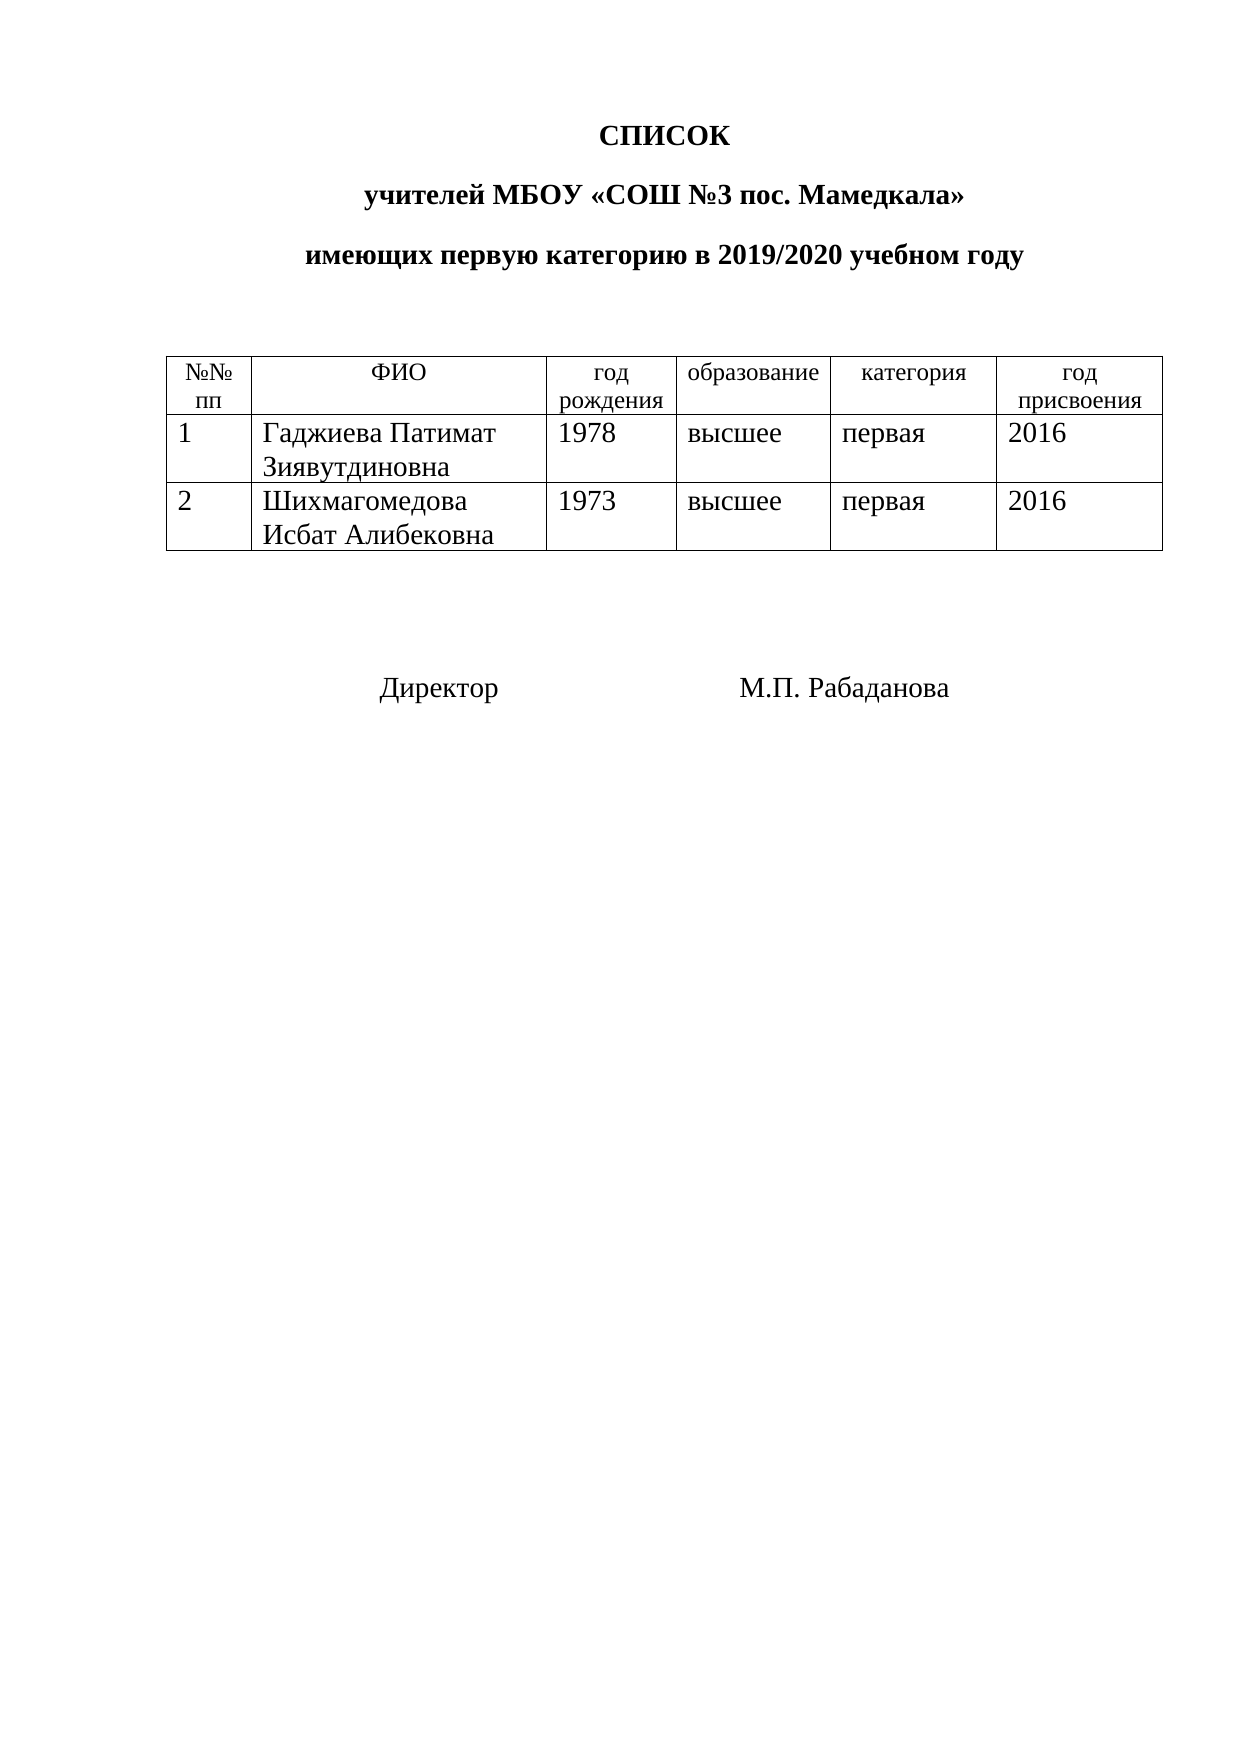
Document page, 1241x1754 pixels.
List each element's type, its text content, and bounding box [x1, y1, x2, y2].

table_cell 2016 [997, 483, 1162, 550]
text СПИСОК [177, 118, 1152, 152]
table_cell Шихмагомедова Исбат Алибековна [252, 483, 546, 550]
table_cell 1 [167, 415, 251, 482]
table_cell 1973 [547, 483, 676, 550]
text Директор М.П. Рабаданова [177, 670, 1152, 704]
table_cell высшее [677, 415, 830, 482]
table_header ФИО [252, 357, 546, 414]
table_cell первая [831, 483, 996, 550]
table_header №№ пп [167, 357, 251, 414]
table_header образование [677, 357, 830, 414]
table_header год присвоения [997, 357, 1162, 414]
text имеющих первую категорию в 2019/2020 учебном году [177, 237, 1152, 270]
table_cell 1978 [547, 415, 676, 482]
table_cell Гаджиева Патимат Зиявутдиновна [252, 415, 546, 482]
text учителей МБОУ «СОШ №3 пос. Мамедкала» [177, 177, 1152, 211]
table_cell 2016 [997, 415, 1162, 482]
table_cell высшее [677, 483, 830, 550]
table_header год рождения [547, 357, 676, 414]
table_cell 2 [167, 483, 251, 550]
table_cell первая [831, 415, 996, 482]
table_header категория [831, 357, 996, 414]
